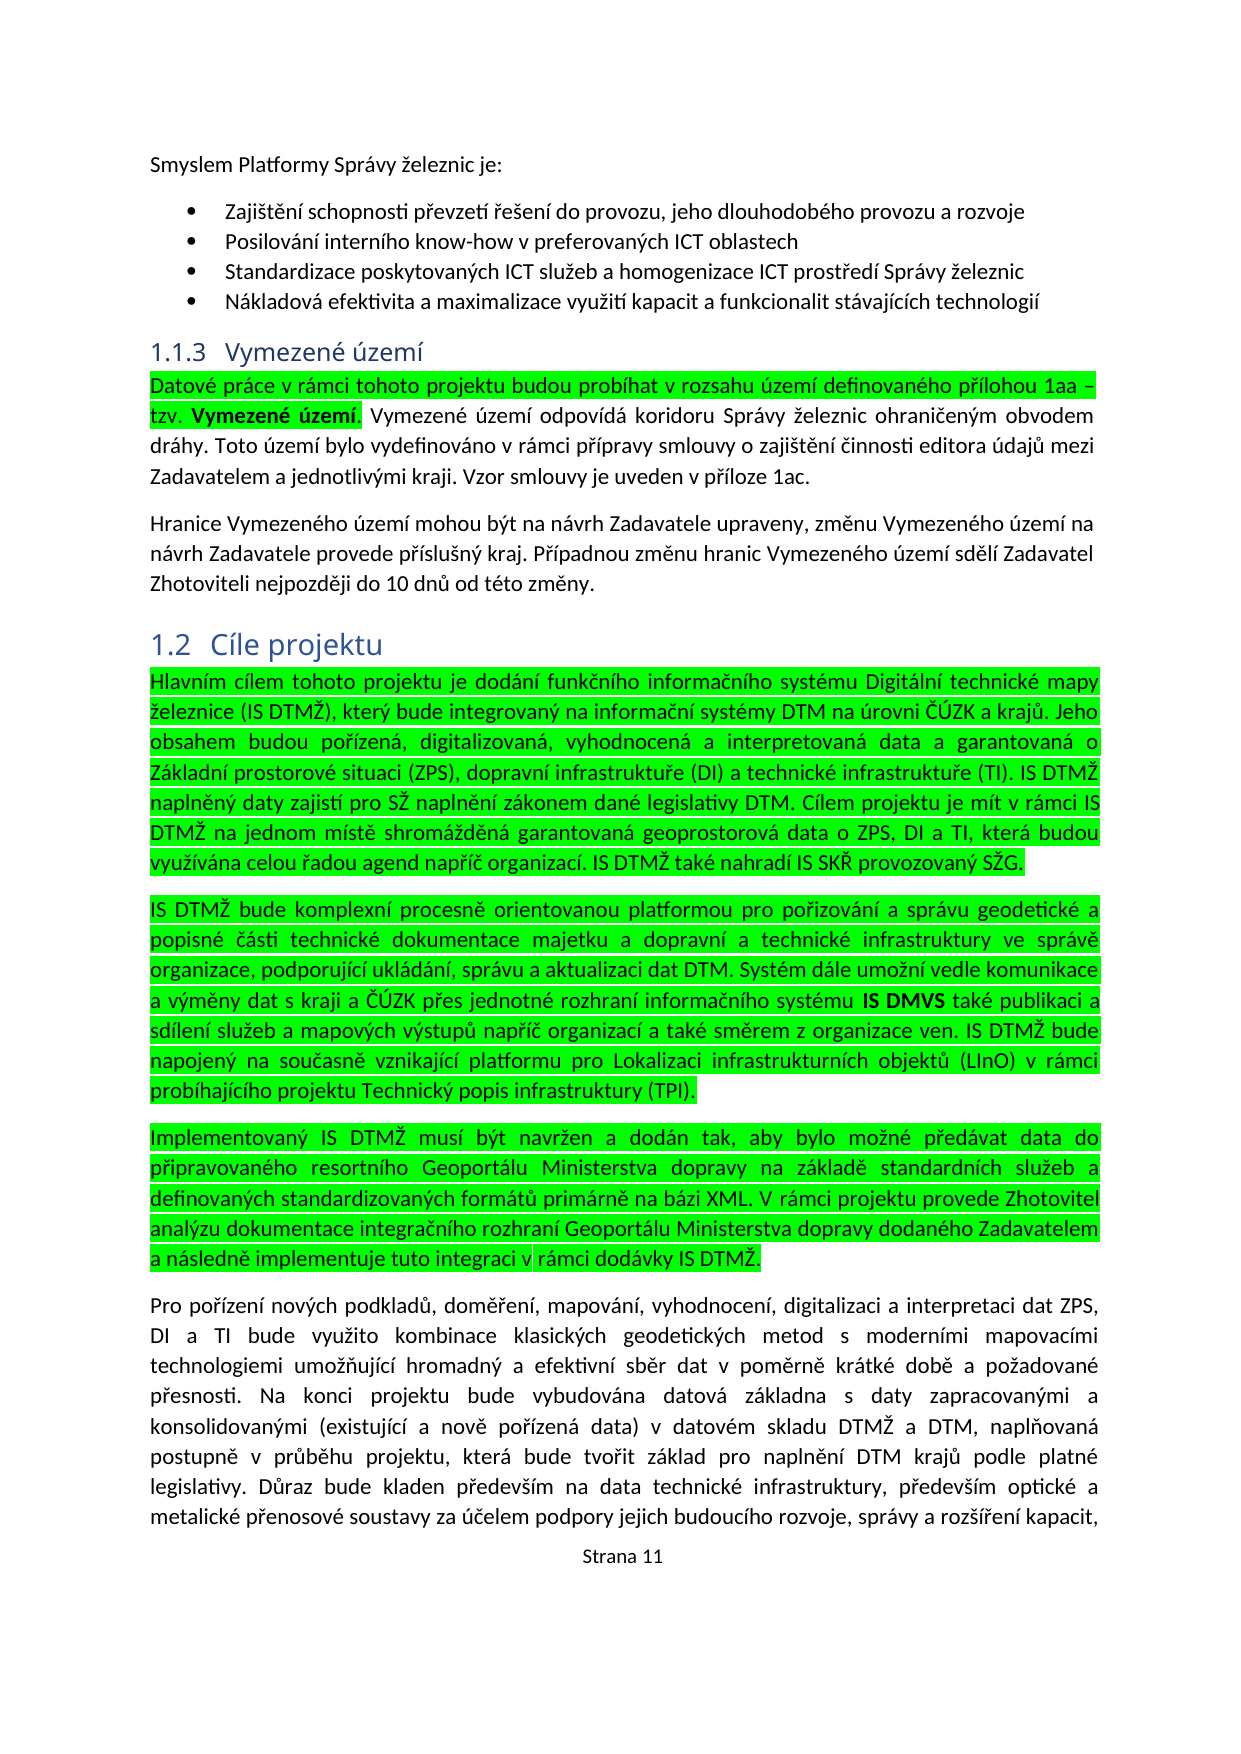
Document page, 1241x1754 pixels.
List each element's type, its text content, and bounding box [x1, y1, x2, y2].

text Implementovaný IS DTMŽ musí být navržen a dodán tak, aby bylo možné předávat data do připravovaného resortního Geoportálu Ministerstva dopravy na základě standardních služeb a definovaných standardizovaných formátů primárně na bázi XML. V rámci projektu provede Zhotovitel analýzu dokumentace integračního rozhraní Geoportálu Ministerstva dopravy dodaného Zadavatelem a následně implementuje tuto integraci v rámci dodávky IS DTMŽ. [150, 1242, 1100, 1272]
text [150, 1291, 1100, 1531]
subtitle Vymezené území [150, 334, 1100, 368]
text Hranice Vymezeného území mohou být na návrh Zadavatele upraveny, změnu Vymezeného území na návrh Zadavatele provede příslušný kraj. Případnou změnu hranic Vymezeného území sdělí Zadavatel Zhotoviteli nejpozději do 10 dnů od této změny. [150, 509, 1096, 597]
text Smyslem Platformy Správy železnic je: [150, 150, 1100, 178]
text Datové práce v rámci tohoto projektu budou probíhat v rozsahu území definovaného přílohou 1aa – tzv. Vymezené území. Vymezené území odpovídá koridoru Správy železnic ohraničeným obvodem dráhy. Toto území bylo vydefinováno v rámci přípravy smlouvy o zajištění činnosti editora údajů mezi Zadavatelem a jednotlivými kraji. Vzor smlouvy je uveden v příloze 1ac. [150, 399, 1096, 490]
list Posilování interního know-how v preferovaných ICT oblastech [187, 227, 1100, 255]
list Nákladová efektivita a maximalizace využití kapacit a funkcionalit stávajících technologií [187, 287, 1100, 316]
subtitle Cíle projektu [150, 624, 1100, 664]
list Zajištění schopnosti převzetí řešení do provozu, jeho dlouhodobého provozu a rozvoje [187, 197, 1100, 225]
list Standardizace poskytovaných ICT služeb a homogenizace ICT prostředí Správy železnic [187, 257, 1100, 285]
